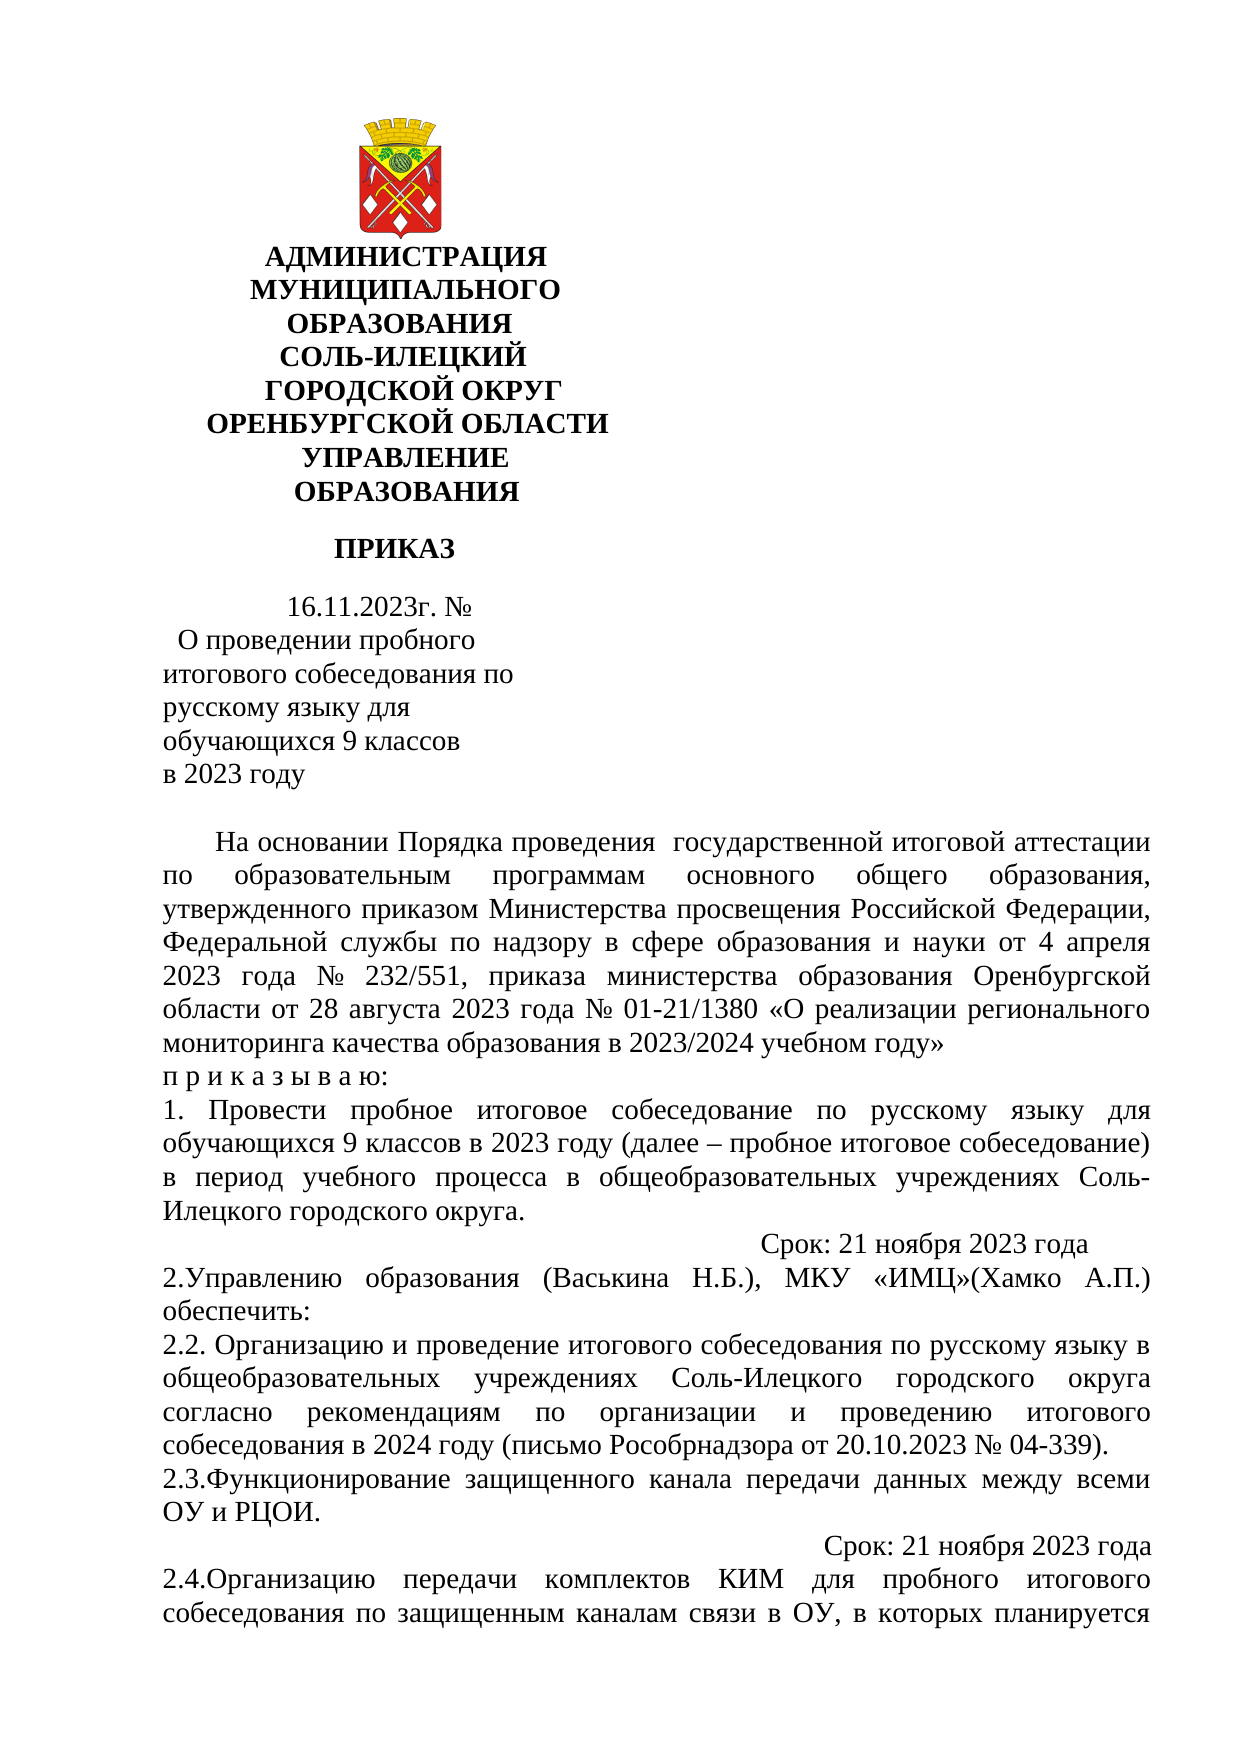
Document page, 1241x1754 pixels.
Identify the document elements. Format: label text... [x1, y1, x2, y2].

text 1. Провести пробное итоговое собеседование по русскому языку для обучающихся 9 классов в 2023 году (далее – пробное итоговое собеседование) в период учебного процесса в общеобразовательных учреждениях Соль-Илецкого городского округа. [162, 1092, 1152, 1226]
text СОЛЬ-ИЛЕЦКИЙ [162, 339, 1152, 373]
text 2.Управлению образования (Васькина Н.Б.), МКУ «ИМЦ»(Хамко А.П.) обеспечить: [162, 1260, 1152, 1327]
text ГОРОДСКОЙ ОКРУГ [162, 373, 1152, 407]
text 2.2. Организацию и проведение итогового собеседования по русскому языку в общеобразовательных учреждениях Соль-Илецкого городского округа согласно рекомендациям по организации и проведению итогового собеседования в 2024 году (письмо Рособрнадзора от 20.10.2023 № 04-339). [162, 1327, 1152, 1461]
text Срок: 21 ноября 2023 года [162, 1226, 1152, 1260]
text п р и к а з ы в а ю: [162, 1058, 1152, 1092]
text АДМИНИСТРАЦИЯ [162, 239, 1152, 272]
table_header О проведении пробного итогового собеседования по русскому языку для обучающихся 9 классов в 2023 году [151, 623, 603, 790]
text УПРАВЛЕНИЕ [162, 440, 1152, 474]
picture [359, 118, 442, 239]
text На основании Порядка проведения государственной итоговой аттестации по образовательным программам основного общего образования, утвержденного приказом Министерства просвещения Российской Федерации, Федеральной службы по надзору в сфере образования и науки от 4 апреля 2023 года № 232/551, приказа министерства образования Оренбургской области от 28 августа 2023 года № 01-21/1380 «О реализации регионального мониторинга качества образования в 2023/2024 учебном году» [162, 824, 1152, 1058]
text МУНИЦИПАЛЬНОГО [162, 272, 1152, 306]
text Срок: 21 ноября 2023 года [162, 1528, 1152, 1562]
text 2.3.Функционирование защищенного канала передачи данных между всеми ОУ и РЦОИ. [162, 1461, 1152, 1528]
text 16.11.2023г. № [162, 589, 1152, 622]
text ОРЕНБУРГСКОЙ ОБЛАСТИ [162, 407, 1152, 440]
text ОБРАЗОВАНИЯ [162, 306, 1152, 339]
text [162, 1562, 1152, 1629]
text ОБРАЗОВАНИЯ [162, 474, 1152, 507]
text ПРИКАЗ [181, 531, 1152, 565]
